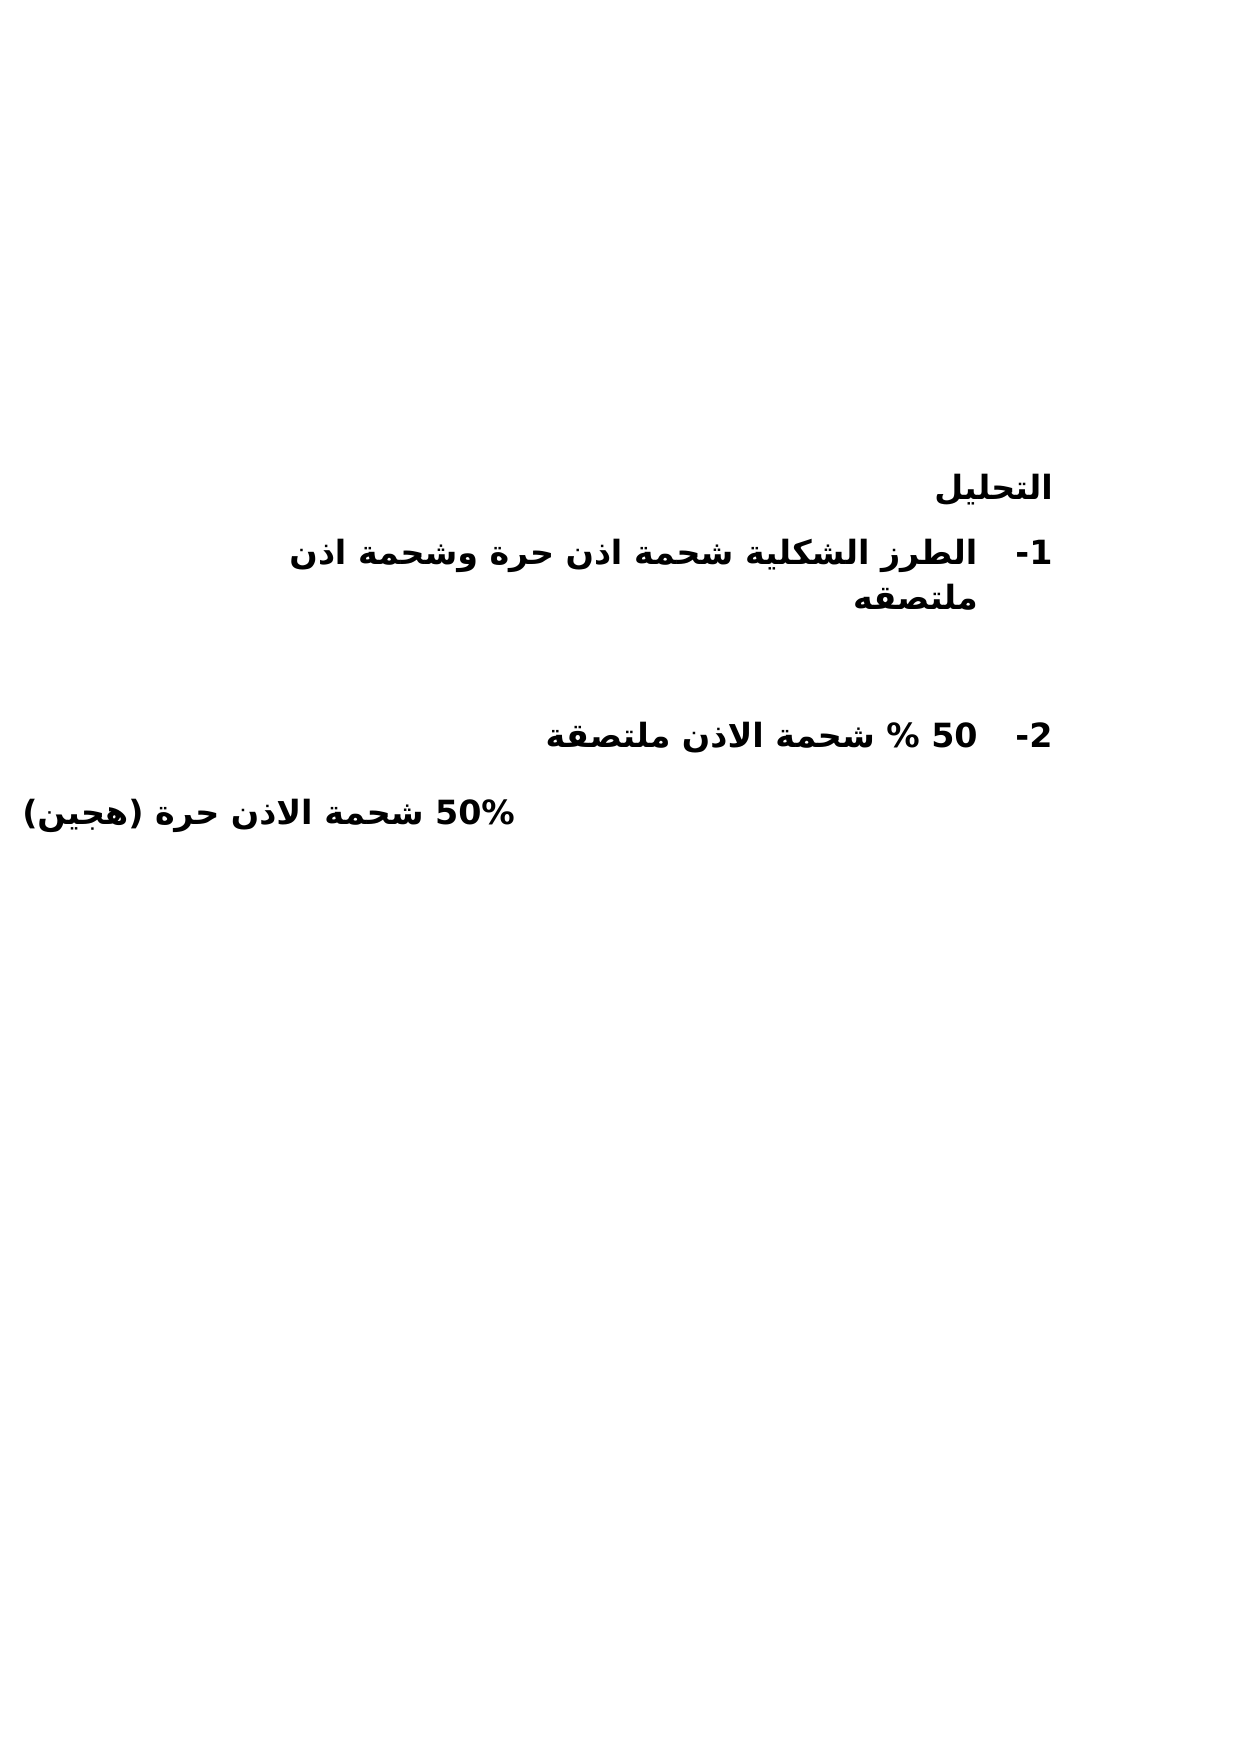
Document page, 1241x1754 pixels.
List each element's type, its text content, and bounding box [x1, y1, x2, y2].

list 50 % شحمة الاذن ملتصقة [187, 717, 1015, 755]
text التحليل [187, 468, 1053, 507]
text 50% شحمة الاذن حرة (هجين) [22, 793, 515, 832]
list الطرز الشكلية شحمة اذن حرة وشحمة اذن ملتصقه [187, 533, 1015, 617]
